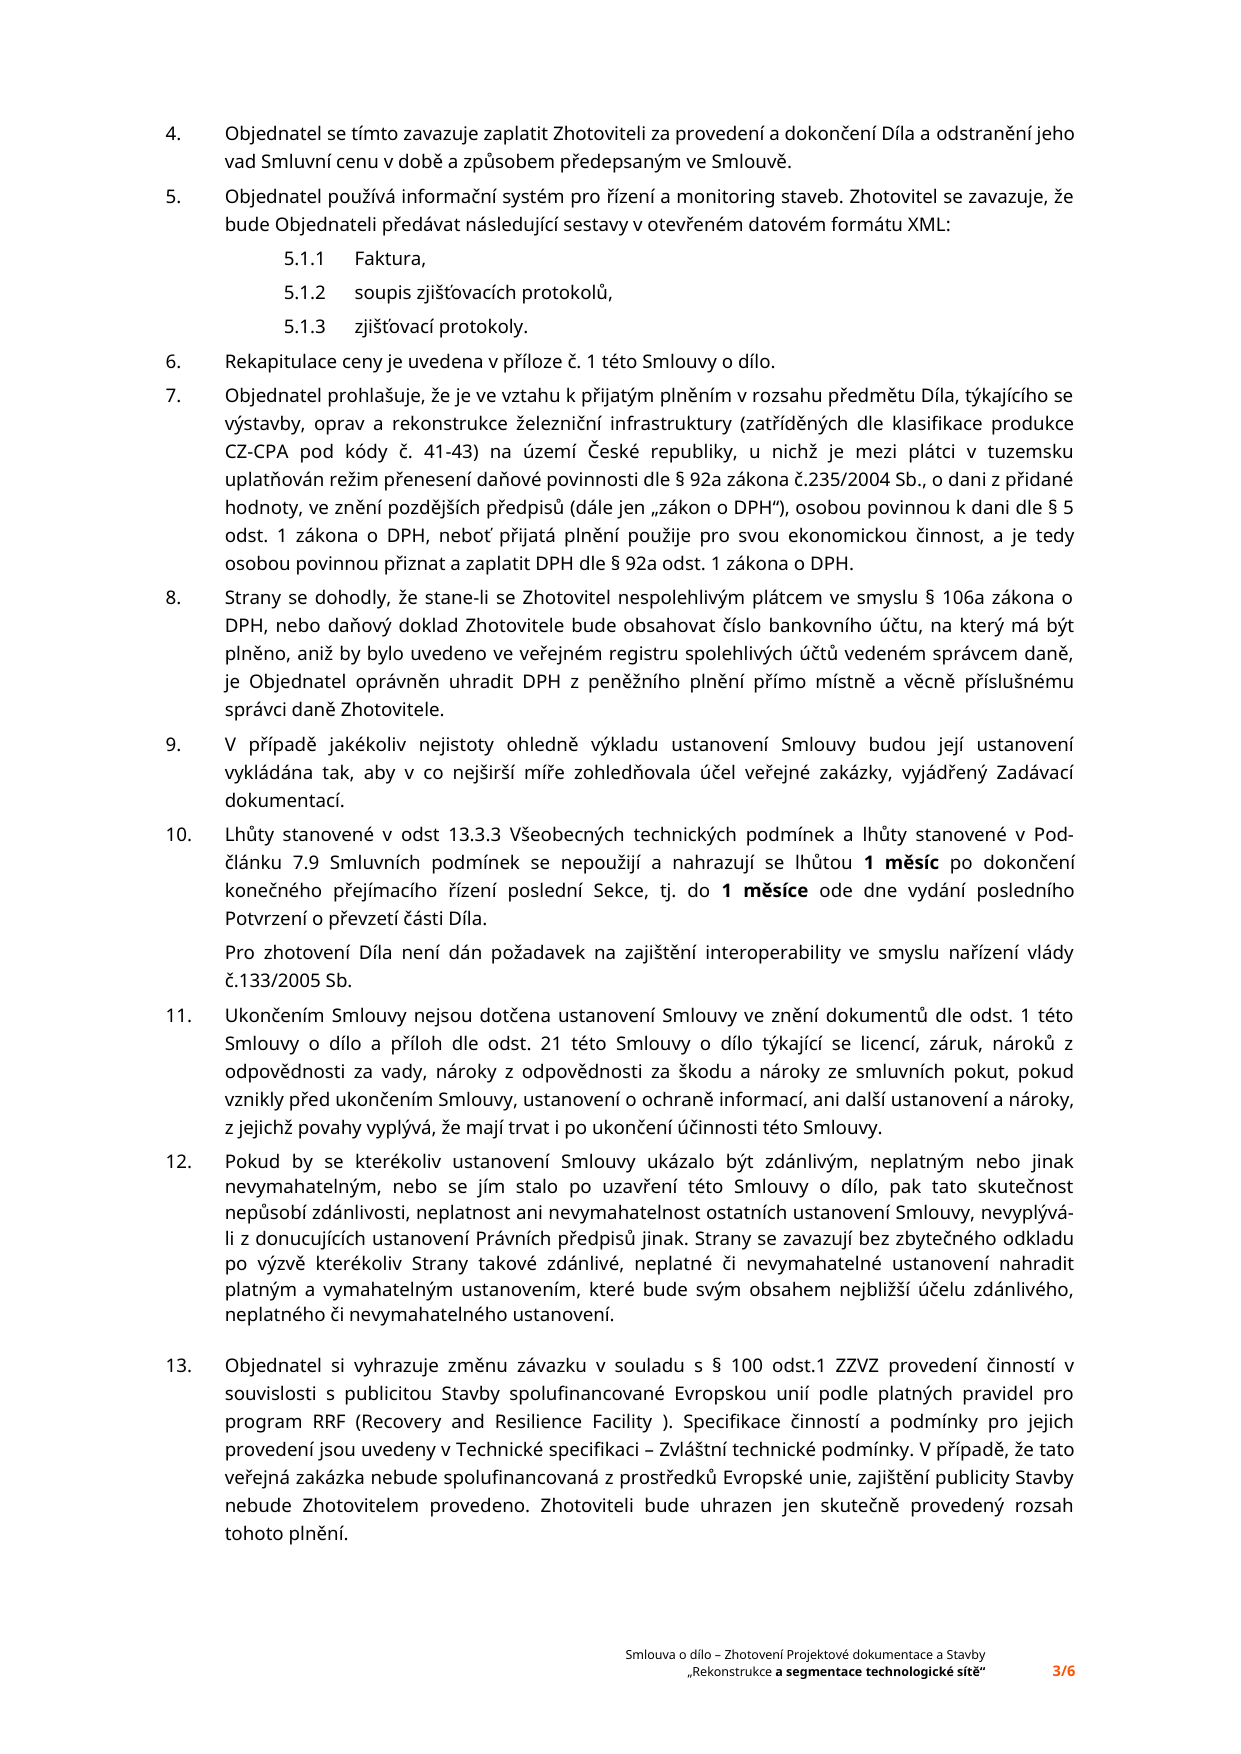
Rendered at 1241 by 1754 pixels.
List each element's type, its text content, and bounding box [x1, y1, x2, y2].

list Objednatel používá informační systém pro řízení a monitoring staveb. Zhotovitel se zavazuje, že bude Objednateli předávat následující sestavy v otevřeném datovém formátu XML: [165, 183, 1075, 236]
list Lhůty stanovené v odst 13.3.3 Všeobecných technických podmínek a lhůty stanovené v Pod-článku 7.9 Smluvních podmínek se nepoužijí a nahrazují se lhůtou 1 měsíc po dokončení konečného přejímacího řízení poslední Sekce, tj. do 1 měsíce ode dne vydání posledního Potvrzení o převzetí části Díla. [165, 821, 1075, 931]
list Objednatel se tímto zavazuje zaplatit Zhotoviteli za provedení a dokončení Díla a odstranění jeho vad Smluvní cenu v době a způsobem předepsaným ve Smlouvě. [165, 121, 1075, 174]
list Faktura, [283, 245, 1075, 271]
list Ukončením Smlouvy nejsou dotčena ustanovení Smlouvy ve znění dokumentů dle odst. 1 této Smlouvy o dílo a příloh dle odst. 21 této Smlouvy o dílo týkající se licencí, záruk, nároků z odpovědnosti za vady, nároky z odpovědnosti za škodu a nároky ze smluvních pokut, pokud vznikly před ukončením Smlouvy, ustanovení o ochraně informací, ani další ustanovení a nároky, z jejichž povahy vyplývá, že mají trvat i po ukončení účinnosti této Smlouvy. [165, 1002, 1075, 1139]
list zjišťovací protokoly. [283, 314, 1075, 339]
list V případě jakékoliv nejistoty ohledně výkladu ustanovení Smlouvy budou její ustanovení vykládána tak, aby v co nejširší míře zohledňovala účel veřejné zakázky, vyjádřený Zadávací dokumentací. [165, 731, 1075, 813]
list Pokud by se kterékoliv ustanovení Smlouvy ukázalo být zdánlivým, neplatným nebo jinak nevymahatelným, nebo se jím stalo po uzavření této Smlouvy o dílo, pak tato skutečnost nepůsobí zdánlivosti, neplatnost ani nevymahatelnost ostatních ustanovení Smlouvy, nevyplývá-li z donucujících ustanovení Právních předpisů jinak. Strany se zavazují bez zbytečného odkladu po výzvě kterékoliv Strany takové zdánlivé, neplatné či nevymahatelné ustanovení nahradit platným a vymahatelným ustanovením, které bude svým obsahem nejbližší účelu zdánlivého, neplatného či nevymahatelného ustanovení. [165, 1148, 1075, 1327]
list Rekapitulace ceny je uvedena v příloze č. 1 této Smlouvy o dílo. [165, 348, 1075, 373]
list Strany se dohodly, že stane-li se Zhotovitel nespolehlivým plátcem ve smyslu § 106a zákona o DPH, nebo daňový doklad Zhotovitele bude obsahovat číslo bankovního účtu, na který má být plněno, aniž by bylo uvedeno ve veřejném registru spolehlivých účtů vedeném správcem daně, je Objednatel oprávněn uhradit DPH z peněžního plnění přímo místně a věcně příslušnému správci daně Zhotovitele. [165, 585, 1075, 722]
list Objednatel prohlašuje, že je ve vztahu k přijatým plněním v rozsahu předmětu Díla, týkajícího se výstavby, oprav a rekonstrukce železniční infrastruktury (zatříděných dle klasifikace produkce CZ-CPA pod kódy č. 41-43) na území České republiky, u nichž je mezi plátci v tuzemsku uplatňován režim přenesení daňové povinnosti dle § 92a zákona č.235/2004 Sb., o dani z přidané hodnoty, ve znění pozdějších předpisů (dále jen „zákon o DPH“), osobou povinnou k dani dle § 5 odst. 1 zákona o DPH, neboť přijatá plnění použije pro svou ekonomickou činnost, a je tedy osobou povinnou přiznat a zaplatit DPH dle § 92a odst. 1 zákona o DPH. [165, 382, 1075, 576]
list Pro zhotovení Díla není dán požadavek na zajištění interoperability ve smyslu nařízení vlády č.133/2005 Sb. [224, 940, 1075, 993]
list soupis zjišťovacích protokolů, [283, 279, 1075, 305]
list Objednatel si vyhrazuje změnu závazku v souladu s § 100 odst.1 ZZVZ provedení činností v souvislosti s publicitou Stavby spolufinancované Evropskou unií podle platných pravidel pro program RRF (Recovery and Resilience Facility ). Specifikace činností a podmínky pro jejich provedení jsou uvedeny v Technické specifikaci – Zvláštní technické podmínky. V případě, že tato veřejná zakázka nebude spolufinancovaná z prostředků Evropské unie, zajištění publicity Stavby nebude Zhotovitelem provedeno. Zhotoviteli bude uhrazen jen skutečně provedený rozsah tohoto plnění. [165, 1352, 1075, 1546]
